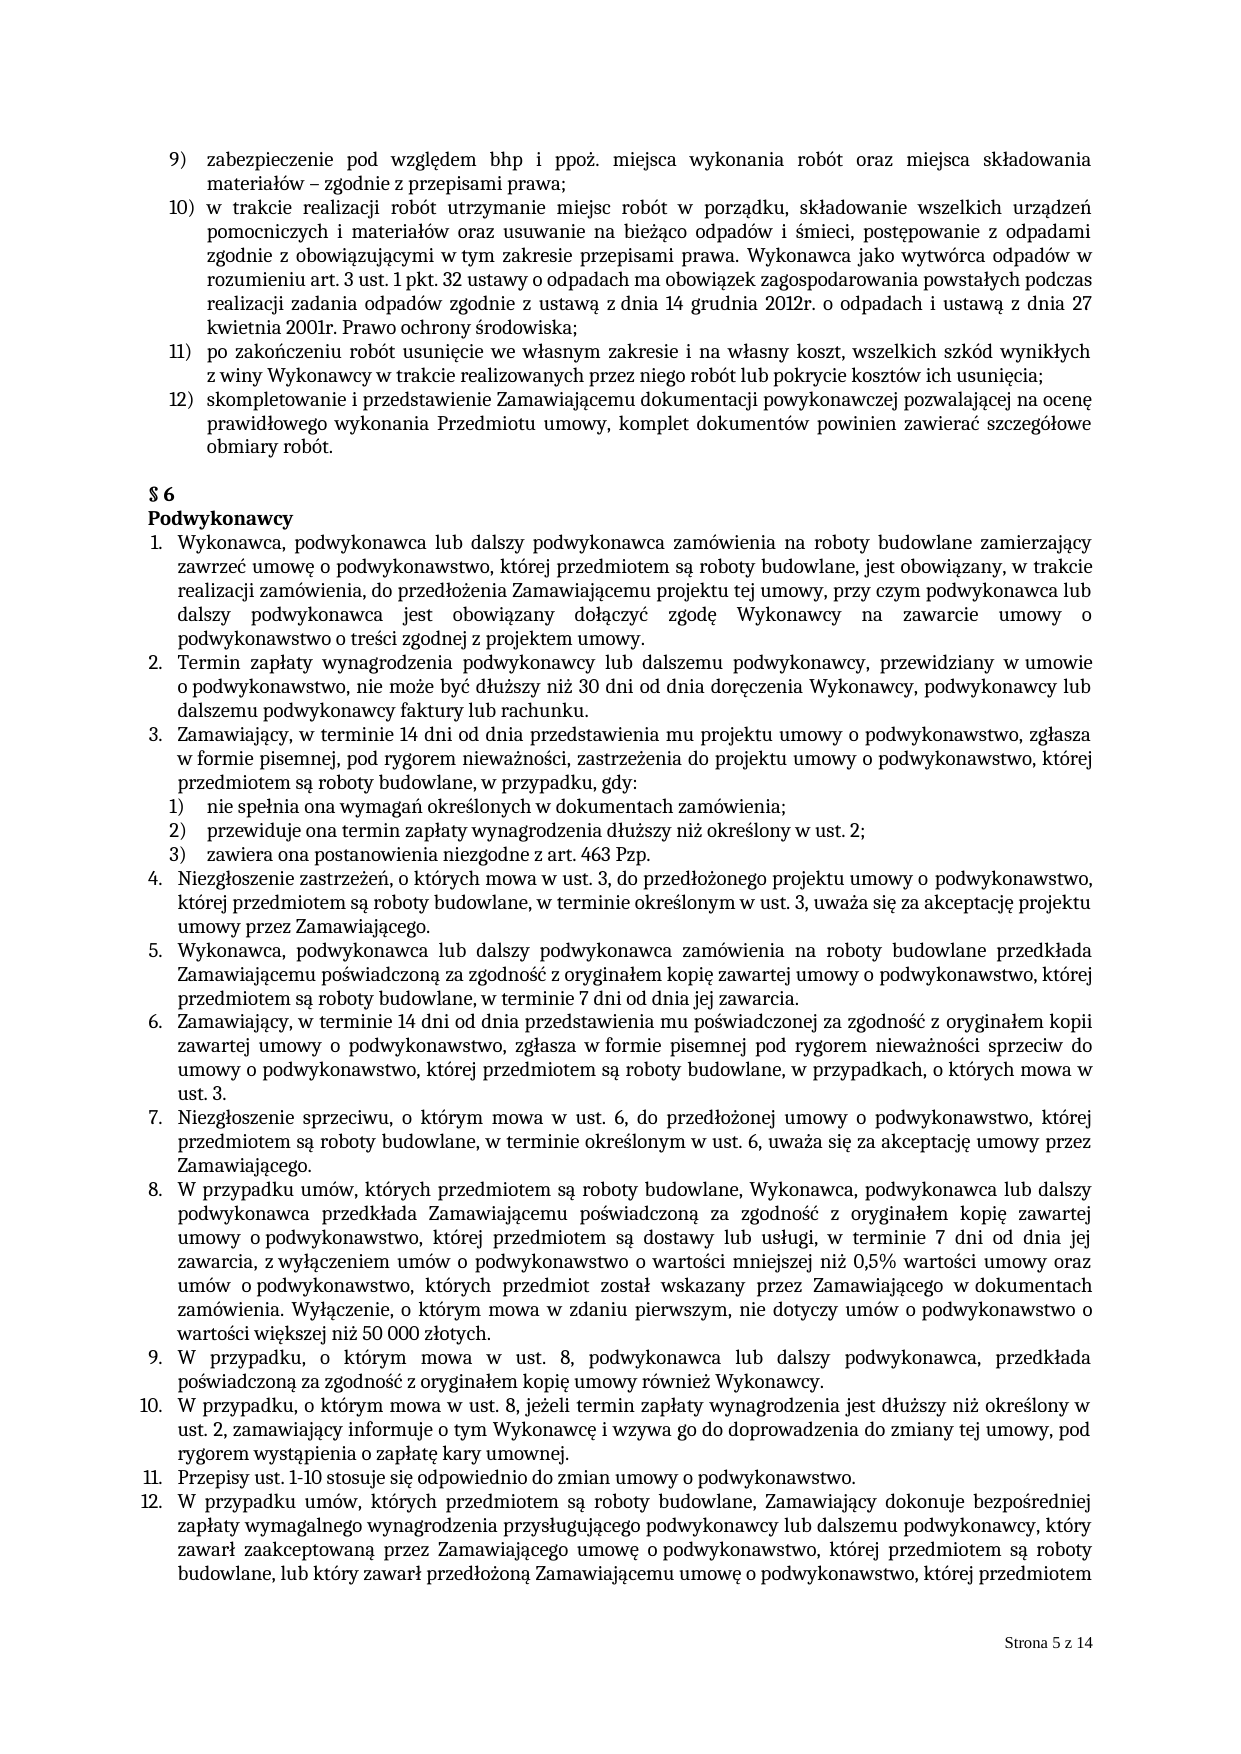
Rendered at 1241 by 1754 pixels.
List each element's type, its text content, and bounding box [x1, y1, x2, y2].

list Niezgłoszenie zastrzeżeń, o których mowa w ust. 3, do przedłożonego projektu umowy o podwykonawstwo, której przedmiotem są roboty budowlane, w terminie określonym w ust. 3, uważa się za akceptację projektu umowy przez Zamawiającego. [162, 866, 1093, 938]
text § 6 [148, 483, 1093, 507]
list W przypadku umów, których przedmiotem są roboty budowlane, Wykonawca, podwykonawca lub dalszy podwykonawca przedkłada Zamawiającemu poświadczoną za zgodność z oryginałem kopię zawartej umowy o podwykonawstwo, której przedmiotem są dostawy lub usługi, w terminie 7 dni od dnia jej zawarcia, z wyłączeniem umów o podwykonawstwo o wartości mniejszej niż 0,5% wartości umowy oraz umów o podwykonawstwo, których przedmiot został wskazany przez Zamawiającego w dokumentach zamówienia. Wyłączenie, o którym mowa w zdaniu pierwszym, nie dotyczy umów o podwykonawstwo o wartości większej niż 50 000 złotych. [162, 1178, 1093, 1346]
list Niezgłoszenie sprzeciwu, o którym mowa w ust. 6, do przedłożonej umowy o podwykonawstwo, której przedmiotem są roboty budowlane, w terminie określonym w ust. 6, uważa się za akceptację umowy przez Zamawiającego. [162, 1106, 1093, 1178]
list Termin zapłaty wynagrodzenia podwykonawcy lub dalszemu podwykonawcy, przewidziany w umowie o podwykonawstwo, nie może być dłuższy niż 30 dni od dnia doręczenia Wykonawcy, podwykonawcy lub dalszemu podwykonawcy faktury lub rachunku. [162, 651, 1093, 723]
list w trakcie realizacji robót utrzymanie miejsc robót w porządku, składowanie wszelkich urządzeń pomocniczych i materiałów oraz usuwanie na bieżąco odpadów i śmieci, postępowanie z odpadami zgodnie z obowiązującymi w tym zakresie przepisami prawa. Wykonawca jako wytwórca odpadów w rozumieniu art. 3 ust. 1 pkt. 32 ustawy o odpadach ma obowiązek zagospodarowania powstałych podczas realizacji zadania odpadów zgodnie z ustawą z dnia 14 grudnia 2012r. o odpadach i ustawą z dnia 27 kwietnia 2001r. Prawo ochrony środowiska; [169, 196, 1093, 339]
text Podwykonawcy [148, 507, 1093, 531]
list zabezpieczenie pod względem bhp i ppoż. miejsca wykonania robót oraz miejsca składowania materiałów – zgodnie z przepisami prawa; [169, 148, 1093, 196]
list Wykonawca, podwykonawca lub dalszy podwykonawca zamówienia na roboty budowlane zamierzający zawrzeć umowę o podwykonawstwo, której przedmiotem są roboty budowlane, jest obowiązany, w trakcie realizacji zamówienia, do przedłożenia Zamawiającemu projektu tej umowy, przy czym podwykonawca lub dalszy podwykonawca jest obowiązany dołączyć zgodę Wykonawcy na zawarcie umowy o podwykonawstwo o treści zgodnej z projektem umowy. [162, 531, 1093, 651]
list Przepisy ust. 1-10 stosuje się odpowiednio do zmian umowy o podwykonawstwo. [162, 1465, 1093, 1489]
list Zamawiający, w terminie 14 dni od dnia przedstawienia mu poświadczonej za zgodność z oryginałem kopii zawartej umowy o podwykonawstwo, zgłasza w formie pisemnej pod rygorem nieważności sprzeciw do umowy o podwykonawstwo, której przedmiotem są roboty budowlane, w przypadkach, o których mowa w ust. 3. [162, 1010, 1093, 1106]
list Wykonawca, podwykonawca lub dalszy podwykonawca zamówienia na roboty budowlane przedkłada Zamawiającemu poświadczoną za zgodność z oryginałem kopię zawartej umowy o podwykonawstwo, której przedmiotem są roboty budowlane, w terminie 7 dni od dnia jej zawarcia. [162, 938, 1093, 1010]
list skompletowanie i przedstawienie Zamawiającemu dokumentacji powykonawczej pozwalającej na ocenę prawidłowego wykonania Przedmiotu umowy, komplet dokumentów powinien zawierać szczegółowe obmiary robót. [169, 387, 1093, 459]
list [162, 1489, 1093, 1585]
list nie spełnia ona wymagań określonych w dokumentach zamówienia; [169, 794, 1093, 818]
list W przypadku, o którym mowa w ust. 8, podwykonawca lub dalszy podwykonawca, przedkłada poświadczoną za zgodność z oryginałem kopię umowy również Wykonawcy. [162, 1346, 1093, 1393]
list przewiduje ona termin zapłaty wynagrodzenia dłuższy niż określony w ust. 2; [169, 818, 1093, 842]
list W przypadku, o którym mowa w ust. 8, jeżeli termin zapłaty wynagrodzenia jest dłuższy niż określony w ust. 2, zamawiający informuje o tym Wykonawcę i wzywa go do doprowadzenia do zmiany tej umowy, pod rygorem wystąpienia o zapłatę kary umownej. [162, 1393, 1093, 1465]
list po zakończeniu robót usunięcie we własnym zakresie i na własny koszt, wszelkich szkód wynikłych z winy Wykonawcy w trakcie realizowanych przez niego robót lub pokrycie kosztów ich usunięcia; [169, 339, 1093, 387]
list zawiera ona postanowienia niezgodne z art. 463 Pzp. [169, 842, 1093, 866]
list Zamawiający, w terminie 14 dni od dnia przedstawienia mu projektu umowy o podwykonawstwo, zgłasza w formie pisemnej, pod rygorem nieważności, zastrzeżenia do projektu umowy o podwykonawstwo, której przedmiotem są roboty budowlane, w przypadku, gdy: [162, 723, 1093, 794]
